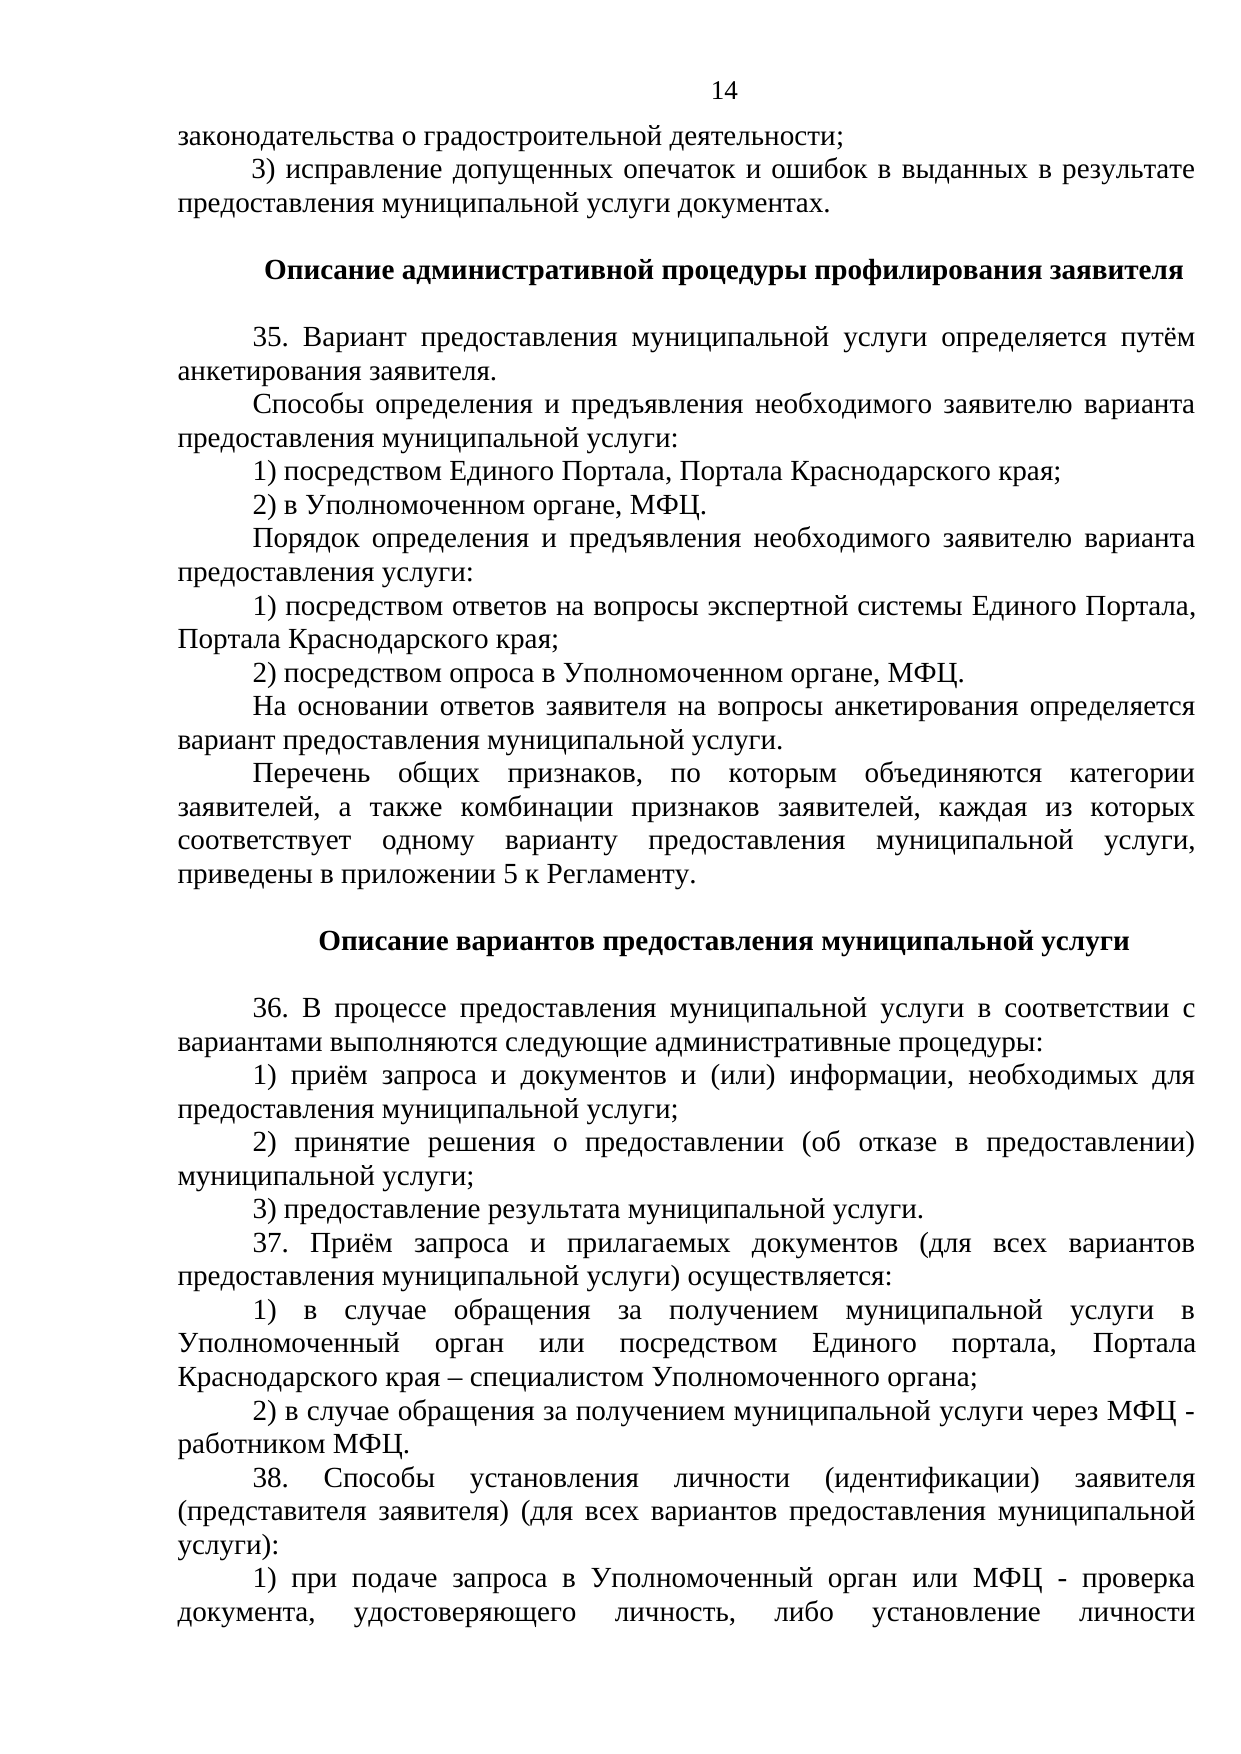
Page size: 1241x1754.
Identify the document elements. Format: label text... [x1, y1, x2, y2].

text 1) посредством Единого Портала, Портала Краснодарского края; [177, 453, 1196, 487]
text 1) посредством ответов на вопросы экспертной системы Единого Портала, Портала Краснодарского края; [177, 588, 1196, 655]
text 2) в Уполномоченном органе, МФЦ. [177, 487, 1196, 521]
text 2) в случае обращения за получением муниципальной услуги через МФЦ - работником МФЦ. [177, 1393, 1196, 1460]
text Способы определения и предъявления необходимого заявителю варианта предоставления муниципальной услуги: [177, 386, 1196, 453]
text 2) принятие решения о предоставлении (об отказе в предоставлении) муниципальной услуги; [177, 1124, 1196, 1191]
text 1) в случае обращения за получением муниципальной услуги в Уполномоченный орган или посредством Единого портала, Портала Краснодарского края – специалистом Уполномоченного органа; [177, 1292, 1196, 1393]
text 38. Способы установления личности (идентификации) заявителя (представителя заявителя) (для всех вариантов предоставления муниципальной услуги): [177, 1460, 1196, 1560]
text Порядок определения и предъявления необходимого заявителю варианта предоставления услуги: [177, 521, 1196, 588]
text 2) посредством опроса в Уполномоченном органе, МФЦ. [177, 655, 1196, 688]
text Перечень общих признаков, по которым объединяются категории заявителей, а также комбинации признаков заявителей, каждая из которых соответствует одному варианту предоставления муниципальной услуги, приведены в приложении 5 к Регламенту. [177, 755, 1196, 889]
text 3) предоставление результата муниципальной услуги. [177, 1191, 1196, 1225]
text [177, 1560, 1196, 1627]
text 35. Вариант предоставления муниципальной услуги определяется путём анкетирования заявителя. [177, 319, 1196, 386]
text 1) приём запроса и документов и (или) информации, необходимых для предоставления муниципальной услуги; [177, 1057, 1196, 1124]
text 37. Приём запроса и прилагаемых документов (для всех вариантов предоставления муниципальной услуги) осуществляется: [177, 1225, 1196, 1292]
text На основании ответов заявителя на вопросы анкетирования определяется вариант предоставления муниципальной услуги. [177, 688, 1196, 755]
text 3) исправление допущенных опечаток и ошибок в выданных в результате предоставления муниципальной услуги документах. [177, 152, 1196, 219]
text 36. В процессе предоставления муниципальной услуги в соответствии с вариантами выполняются следующие административные процедуры: [177, 990, 1196, 1057]
subtitle Описание вариантов предоставления муниципальной услуги [177, 923, 1196, 957]
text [177, 118, 1196, 152]
subtitle Описание административной процедуры профилирования заявителя [177, 252, 1196, 286]
